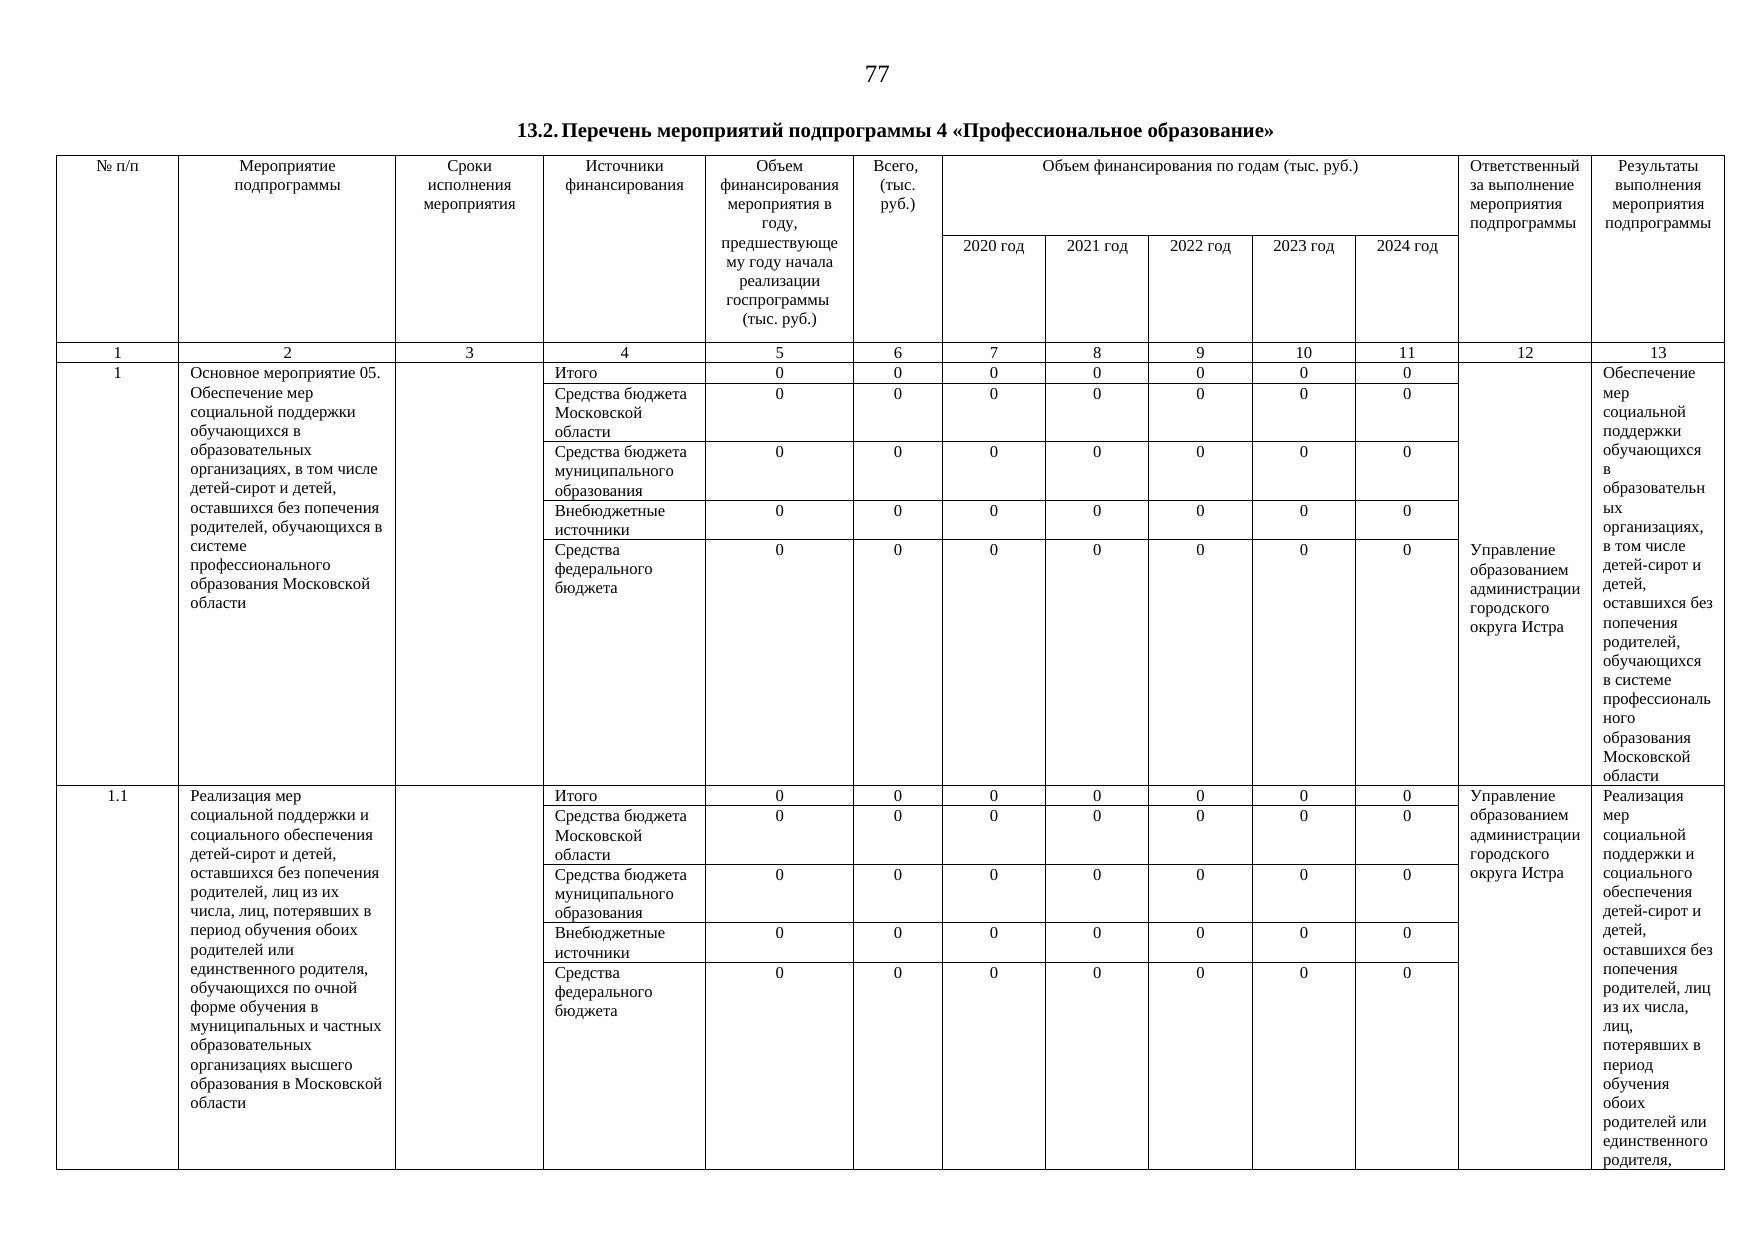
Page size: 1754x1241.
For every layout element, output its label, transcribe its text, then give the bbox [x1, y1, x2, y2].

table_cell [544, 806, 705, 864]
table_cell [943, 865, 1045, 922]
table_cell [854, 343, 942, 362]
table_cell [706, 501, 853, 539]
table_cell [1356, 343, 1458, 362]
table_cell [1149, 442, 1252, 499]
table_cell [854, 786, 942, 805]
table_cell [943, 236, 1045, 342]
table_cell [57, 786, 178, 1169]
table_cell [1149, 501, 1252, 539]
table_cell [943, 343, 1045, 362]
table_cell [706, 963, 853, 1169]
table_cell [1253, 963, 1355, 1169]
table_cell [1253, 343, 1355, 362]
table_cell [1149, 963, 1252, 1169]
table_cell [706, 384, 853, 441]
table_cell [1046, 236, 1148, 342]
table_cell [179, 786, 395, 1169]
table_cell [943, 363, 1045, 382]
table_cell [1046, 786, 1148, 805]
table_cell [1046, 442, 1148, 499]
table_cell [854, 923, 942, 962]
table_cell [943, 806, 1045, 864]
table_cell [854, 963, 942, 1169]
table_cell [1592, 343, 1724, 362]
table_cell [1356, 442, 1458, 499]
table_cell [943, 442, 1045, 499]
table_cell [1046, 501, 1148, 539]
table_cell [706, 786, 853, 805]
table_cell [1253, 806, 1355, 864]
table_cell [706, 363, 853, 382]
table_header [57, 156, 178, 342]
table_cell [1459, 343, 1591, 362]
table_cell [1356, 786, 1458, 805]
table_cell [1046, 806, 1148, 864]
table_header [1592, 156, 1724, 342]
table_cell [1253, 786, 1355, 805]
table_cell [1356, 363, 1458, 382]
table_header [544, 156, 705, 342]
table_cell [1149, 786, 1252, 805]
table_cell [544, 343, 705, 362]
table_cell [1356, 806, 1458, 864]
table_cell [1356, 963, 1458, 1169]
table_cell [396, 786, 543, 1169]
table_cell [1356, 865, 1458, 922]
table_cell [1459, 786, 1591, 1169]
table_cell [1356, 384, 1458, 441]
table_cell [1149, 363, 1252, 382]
list Перечень мероприятий подпрограммы 4 «Профессиональное образование» [155, 118, 1636, 142]
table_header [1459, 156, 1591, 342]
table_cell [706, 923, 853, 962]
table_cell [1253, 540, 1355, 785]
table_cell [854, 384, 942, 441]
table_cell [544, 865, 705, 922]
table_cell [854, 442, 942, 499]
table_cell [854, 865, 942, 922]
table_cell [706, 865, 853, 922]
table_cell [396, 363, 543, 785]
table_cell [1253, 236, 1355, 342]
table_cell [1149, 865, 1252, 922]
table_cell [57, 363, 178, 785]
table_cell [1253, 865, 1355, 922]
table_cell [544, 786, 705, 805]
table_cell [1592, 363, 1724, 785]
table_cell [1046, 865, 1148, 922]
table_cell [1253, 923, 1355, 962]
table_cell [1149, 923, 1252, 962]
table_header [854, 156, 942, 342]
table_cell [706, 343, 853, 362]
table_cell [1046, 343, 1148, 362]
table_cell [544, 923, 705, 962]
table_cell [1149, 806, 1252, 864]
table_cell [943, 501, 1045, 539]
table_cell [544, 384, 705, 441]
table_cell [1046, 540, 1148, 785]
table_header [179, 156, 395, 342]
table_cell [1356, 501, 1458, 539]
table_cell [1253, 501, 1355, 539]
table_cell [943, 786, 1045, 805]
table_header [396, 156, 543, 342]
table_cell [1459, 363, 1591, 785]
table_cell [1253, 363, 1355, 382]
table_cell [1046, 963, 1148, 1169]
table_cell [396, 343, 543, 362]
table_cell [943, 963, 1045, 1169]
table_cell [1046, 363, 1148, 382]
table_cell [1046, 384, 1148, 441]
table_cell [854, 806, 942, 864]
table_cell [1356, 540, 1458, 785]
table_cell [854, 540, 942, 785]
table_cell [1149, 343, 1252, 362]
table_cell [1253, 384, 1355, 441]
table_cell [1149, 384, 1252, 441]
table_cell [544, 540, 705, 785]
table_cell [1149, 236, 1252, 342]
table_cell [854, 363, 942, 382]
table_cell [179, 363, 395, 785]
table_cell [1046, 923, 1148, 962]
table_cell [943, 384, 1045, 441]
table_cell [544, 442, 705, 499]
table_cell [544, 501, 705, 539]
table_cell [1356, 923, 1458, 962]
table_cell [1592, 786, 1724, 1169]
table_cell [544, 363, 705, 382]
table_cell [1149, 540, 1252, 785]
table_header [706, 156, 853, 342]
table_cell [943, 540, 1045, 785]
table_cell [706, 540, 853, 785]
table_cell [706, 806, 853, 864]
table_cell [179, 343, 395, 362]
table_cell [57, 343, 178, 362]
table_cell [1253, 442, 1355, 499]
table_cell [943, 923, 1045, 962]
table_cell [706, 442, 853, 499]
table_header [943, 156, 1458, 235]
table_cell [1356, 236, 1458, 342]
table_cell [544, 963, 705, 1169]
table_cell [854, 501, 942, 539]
